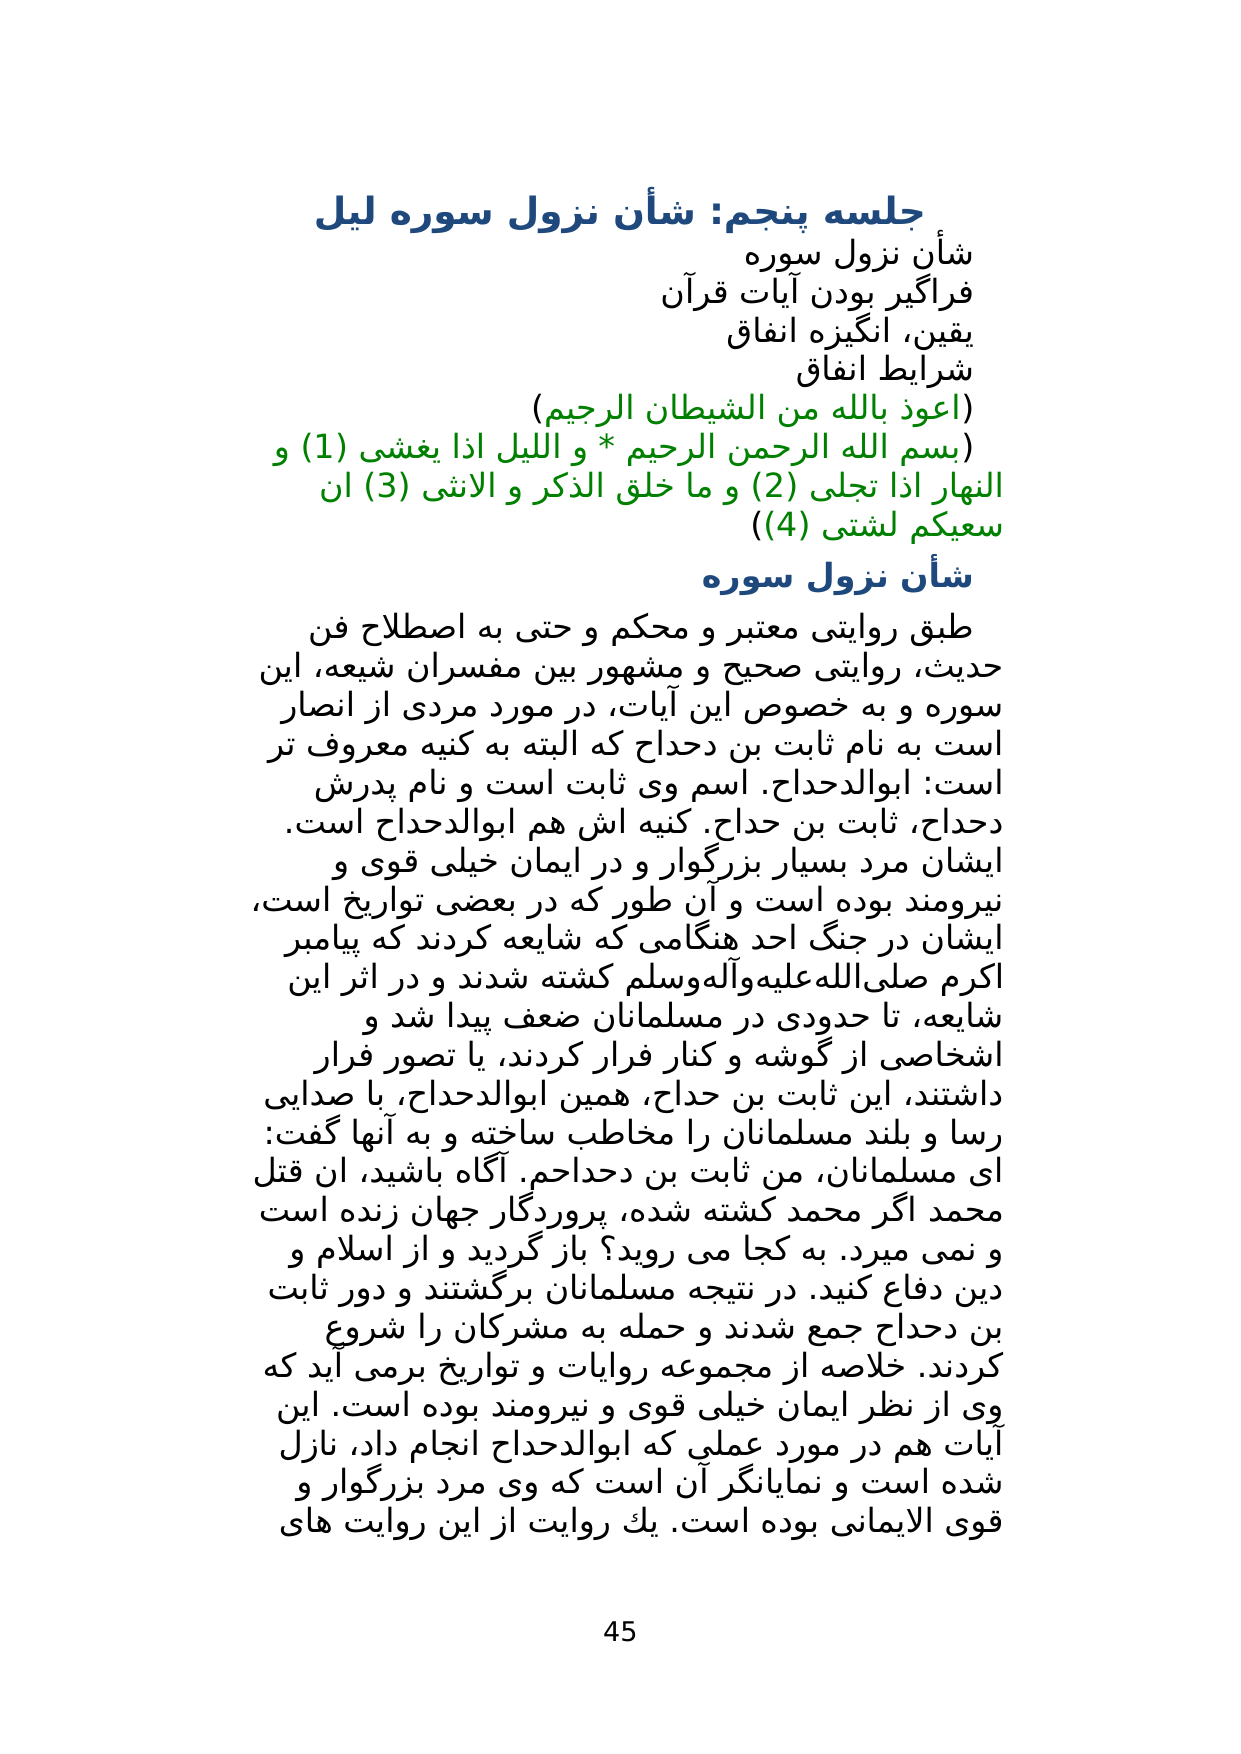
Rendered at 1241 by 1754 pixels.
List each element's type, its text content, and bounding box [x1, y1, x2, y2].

text (بسم الله الرحمن الرحيم * و الليل اذا يغشى (1) و النهار اذا تجلى (2) و ما خلق الذكر و الانثى (3) ان سعيكم لشتى (4)) [236, 428, 1004, 544]
text فراگير بودن آيات قرآن [236, 272, 1004, 311]
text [236, 608, 1004, 1541]
text يقين، انگيزه انفاق [236, 311, 1004, 350]
subtitle شأن نزول سوره [236, 557, 1004, 596]
subtitle جلسه پنجم: شأن نزول سوره ليل [236, 190, 1004, 233]
text (اعوذ بالله من الشيطان الرجيم) [236, 389, 1004, 428]
text شأن نزول سوره [236, 233, 1004, 272]
text شرايط انفاق [236, 350, 1004, 389]
